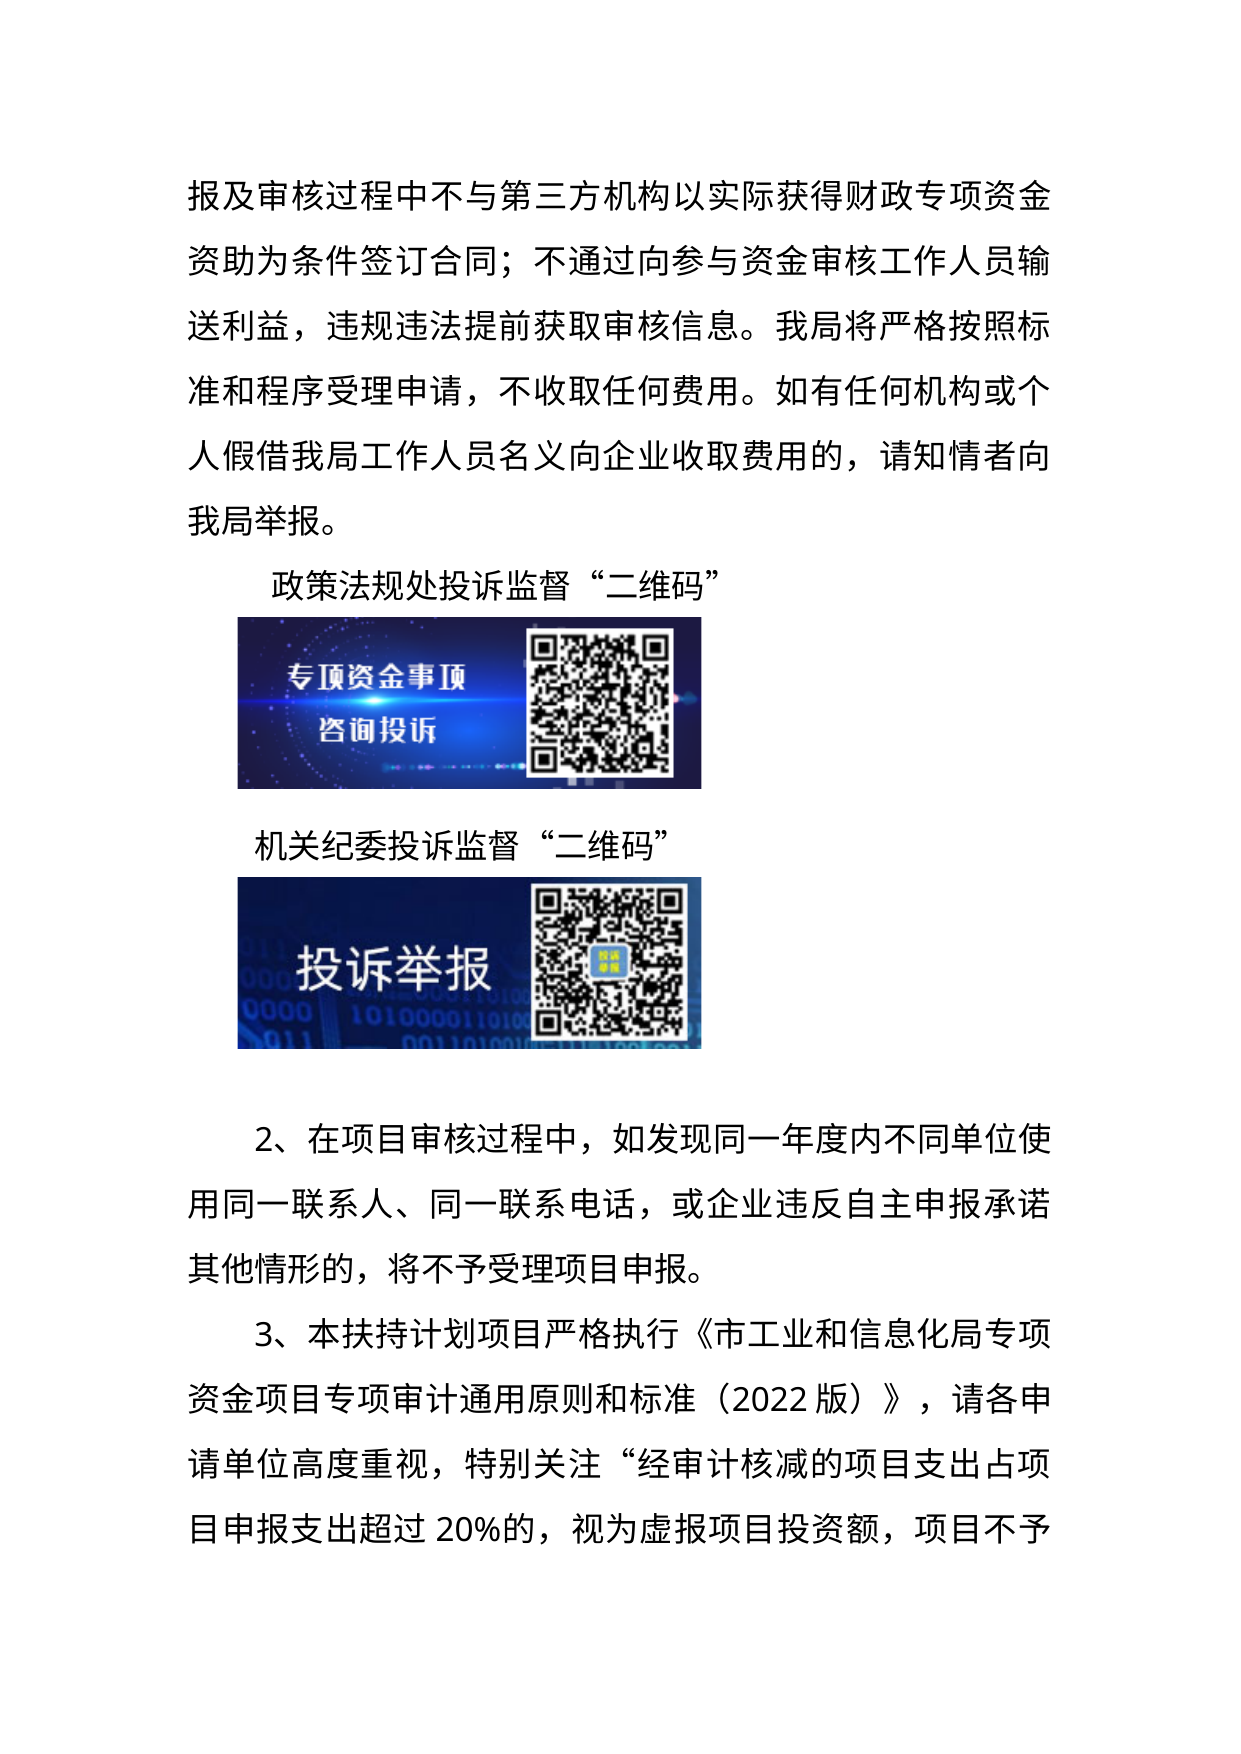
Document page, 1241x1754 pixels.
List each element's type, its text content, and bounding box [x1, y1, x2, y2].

text 机关纪委投诉监督“二维码” [187, 812, 1053, 877]
picture [237, 877, 702, 1049]
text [187, 162, 1053, 552]
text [187, 1299, 1053, 1559]
text 2、在项目审核过程中，如发现同一年度内不同单位使用同一联系人、同一联系电话，或企业违反自主申报承诺其他情形的，将不予受理项目申报。 [187, 1104, 1053, 1299]
text 政策法规处投诉监督“二维码” [187, 552, 1053, 617]
picture [237, 617, 702, 789]
